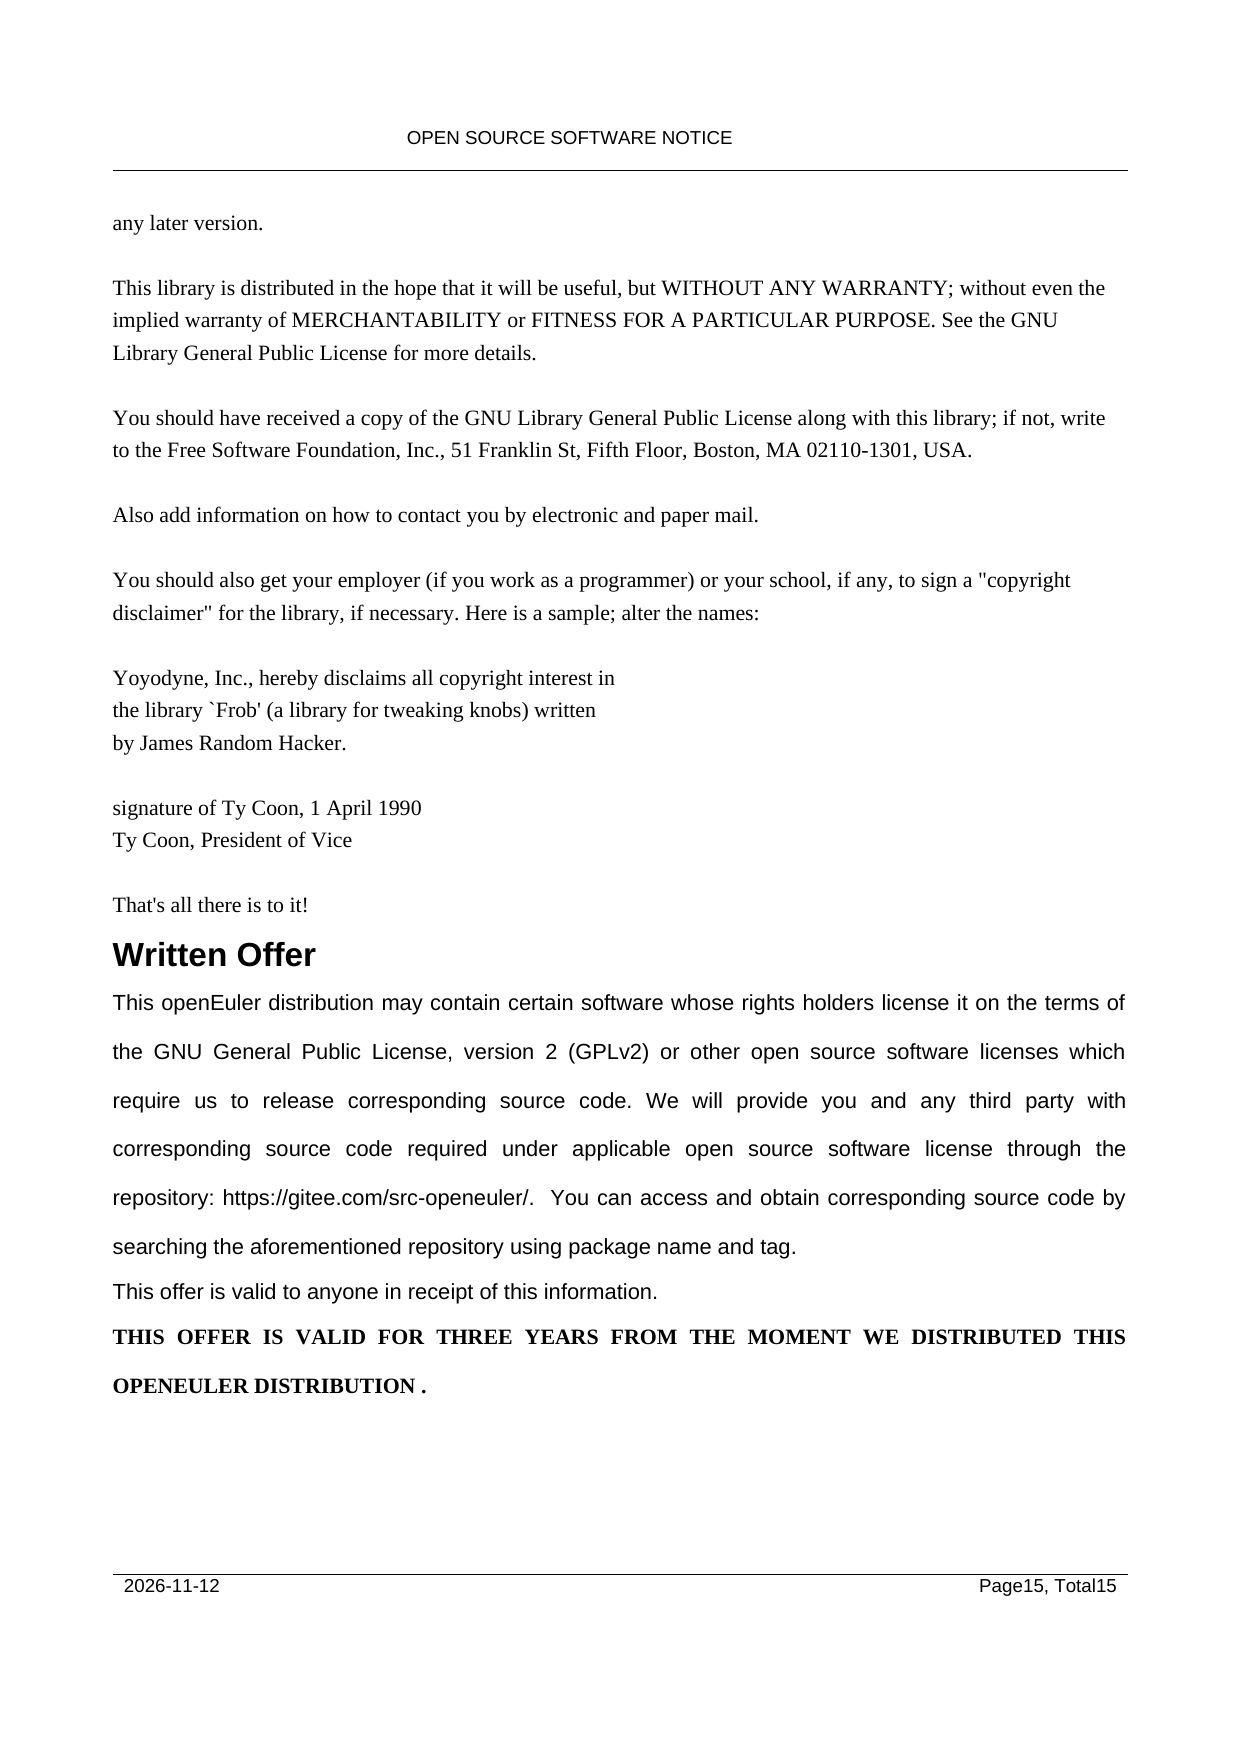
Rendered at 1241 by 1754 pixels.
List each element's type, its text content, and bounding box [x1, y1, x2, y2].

text This offer is valid to anyone in receipt of this information. [112, 1275, 1128, 1308]
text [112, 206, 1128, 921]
text Written Offer [112, 921, 1128, 986]
text This openEuler distribution may contain certain software whose rights holders license it on the terms of the GNU General Public License, version 2 (GPLv2) or other open source software licenses which require us to release corresponding source code. We will provide you and any third party with corresponding source code required under applicable open source software license through the repository: https://gitee.com/src-openeuler/. You can access and obtain corresponding source code by searching the aforementioned repository using package name and tag. [112, 986, 1128, 1263]
text THIS OFFER IS VALID FOR THREE YEARS FROM THE MOMENT WE DISTRIBUTED THIS OPENEULER DISTRIBUTION . [112, 1320, 1128, 1402]
